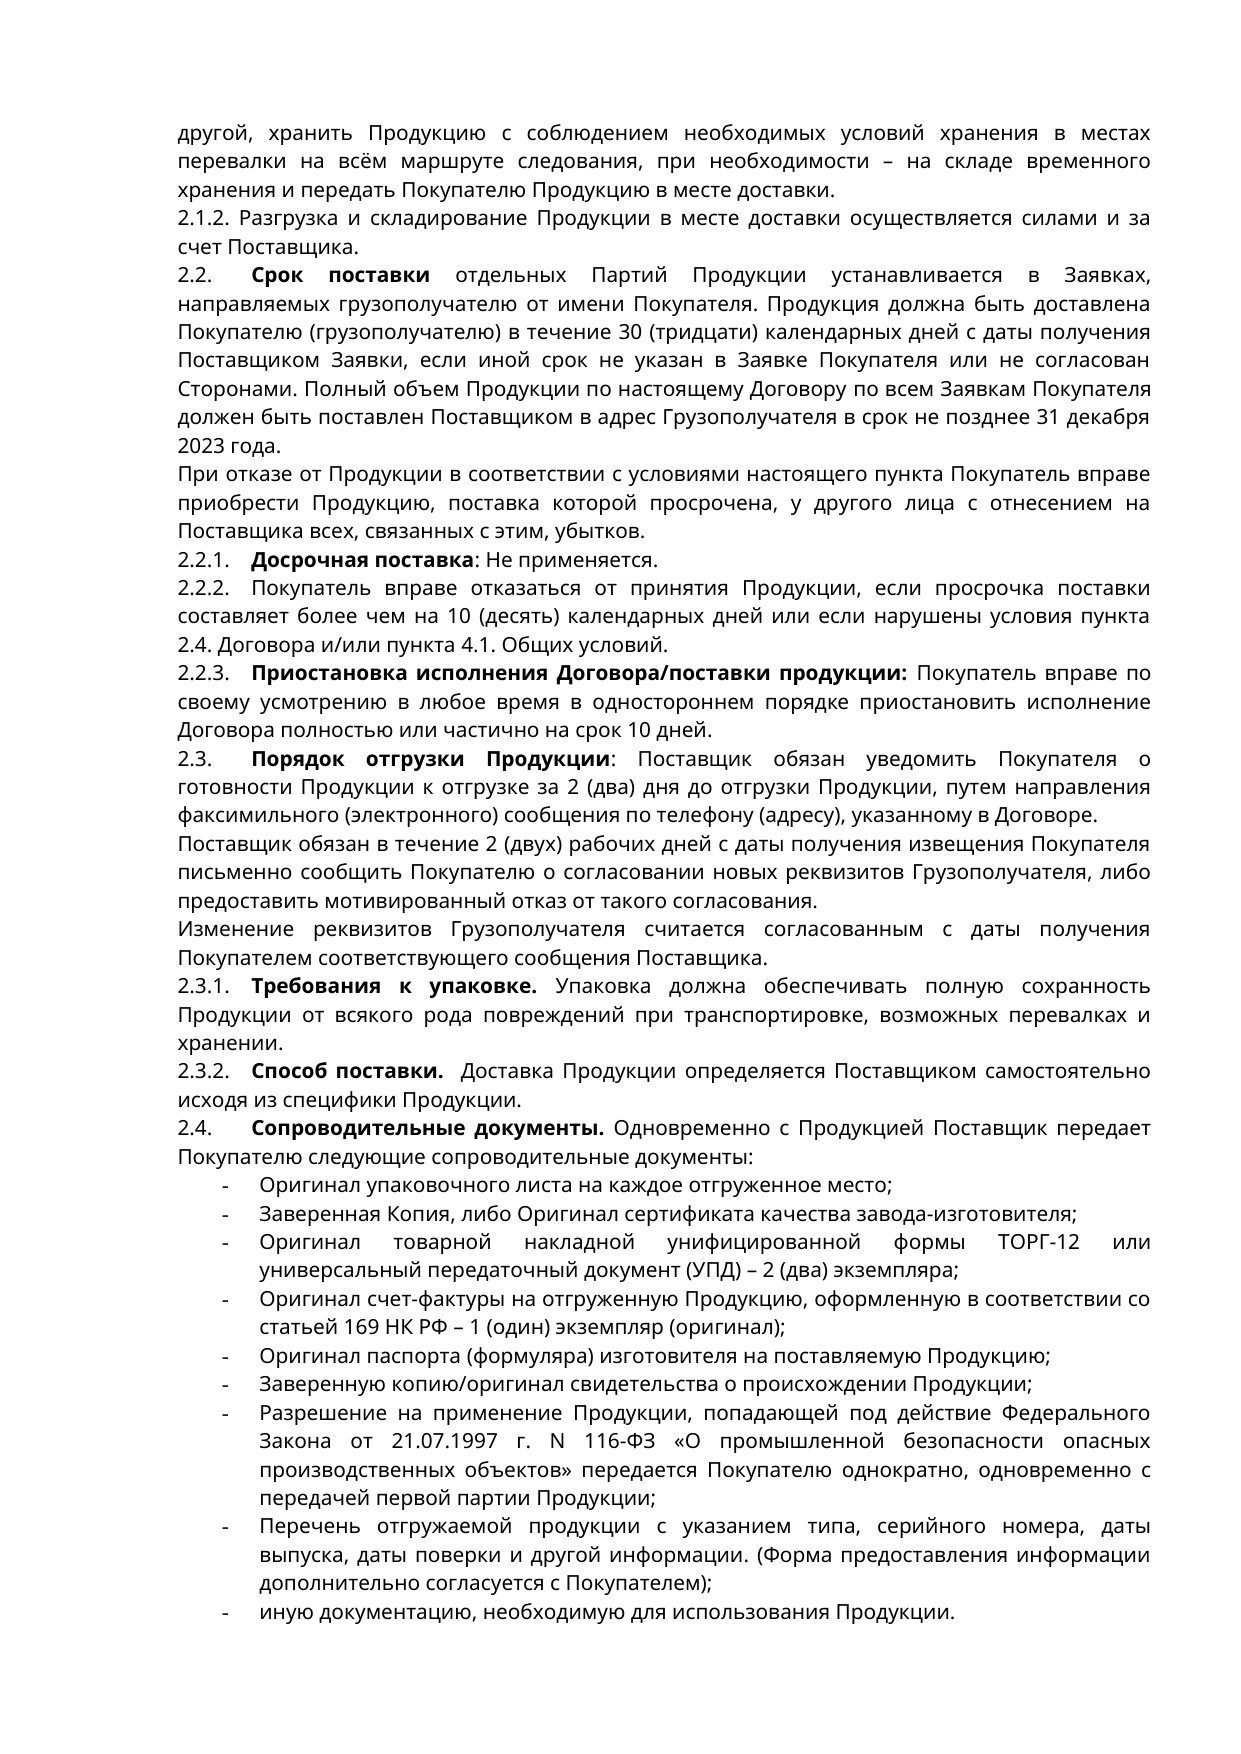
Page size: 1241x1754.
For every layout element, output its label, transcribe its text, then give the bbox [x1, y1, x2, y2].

list Срок поставки отдельных Партий Продукции устанавливается в Заявках, направляемых грузополучателю от имени Покупателя. Продукция должна быть доставлена Покупателю (грузополучателю) в течение 30 (тридцати) календарных дней с даты получения Поставщиком Заявки, если иной срок не указан в Заявке Покупателя или не согласован Сторонами. Полный объем Продукции по настоящему Договору по всем Заявкам Покупателя должен быть поставлен Поставщиком в адрес Грузополучателя в срок не позднее 31 декабря 2023 года. [177, 260, 1152, 459]
list Заверенную копию/оригинал свидетельства о происхождении Продукции; [222, 1369, 1152, 1398]
text Изменение реквизитов Грузополучателя считается согласованным с даты получения Покупателем соответствующего сообщения Поставщика. [177, 914, 1152, 971]
list Порядок отгрузки Продукции: Поставщик обязан уведомить Покупателя о готовности Продукции к отгрузке за 2 (два) дня до отгрузки Продукции, путем направления факсимильного (электронного) сообщения по телефону (адресу), указанному в Договоре. [177, 744, 1152, 829]
list Требования к упаковке. Упаковка должна обеспечивать полную сохранность Продукции от всякого рода повреждений при транспортировке, возможных перевалках и хранении. [177, 971, 1152, 1057]
list При отказе от Продукции в соответствии с условиями настоящего пункта Покупатель вправе приобрести Продукцию, поставка которой просрочена, у другого лица с отнесением на Поставщика всех, связанных с этим, убытков. [177, 459, 1152, 545]
list Сопроводительные документы. Одновременно с Продукцией Поставщик передает Покупателю следующие сопроводительные документы: [177, 1113, 1152, 1170]
list Оригинал паспорта (формуляра) изготовителя на поставляемую Продукцию; [222, 1341, 1152, 1369]
list Досрочная поставка: Не применяется. [177, 545, 1152, 573]
list Способ поставки. Доставка Продукции определяется Поставщиком самостоятельно исходя из специфики Продукции. [177, 1057, 1152, 1113]
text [177, 118, 1152, 203]
list Разрешение на применение Продукции, попадающей под действие Федерального Закона от 21.07.1997 г. N 116-ФЗ «О промышленной безопасности опасных производственных объектов» передается Покупателю однократно, одновременно с передачей первой партии Продукции; [222, 1398, 1152, 1512]
list 2.1.2. Разгрузка и складирование Продукции в месте доставки осуществляется силами и за счет Поставщика. [177, 203, 1152, 260]
list иную документацию, необходимую для использования Продукции. [222, 1597, 1152, 1625]
list Оригинал упаковочного листа на каждое отгруженное место; [222, 1170, 1152, 1199]
list Перечень отгружаемой продукции с указанием типа, серийного номера, даты выпуска, даты поверки и другой информации. (Форма предоставления информации дополнительно согласуется с Покупателем); [222, 1512, 1152, 1597]
text Поставщик обязан в течение 2 (двух) рабочих дней с даты получения извещения Покупателя письменно сообщить Покупателю о согласовании новых реквизитов Грузополучателя, либо предоставить мотивированный отказ от такого согласования. [177, 829, 1152, 914]
list Заверенная Копия, либо Оригинал сертификата качества завода-изготовителя; [222, 1199, 1152, 1227]
list Оригинал счет-фактуры на отгруженную Продукцию, оформленную в соответствии со статьей 169 НК РФ – 1 (один) экземпляр (оригинал); [222, 1284, 1152, 1341]
list Оригинал товарной накладной унифицированной формы ТОРГ-12 или универсальный передаточный документ (УПД) – 2 (два) экземпляра; [222, 1227, 1152, 1284]
list Покупатель вправе отказаться от принятия Продукции, если просрочка поставки составляет более чем на 10 (десять) календарных дней или если нарушены условия пункта 2.4. Договора и/или пункта 4.1. Общих условий. [177, 573, 1152, 658]
list Приостановка исполнения Договора/поставки продукции: Покупатель вправе по своему усмотрению в любое время в одностороннем порядке приостановить исполнение Договора полностью или частично на срок 10 дней. [177, 658, 1152, 744]
